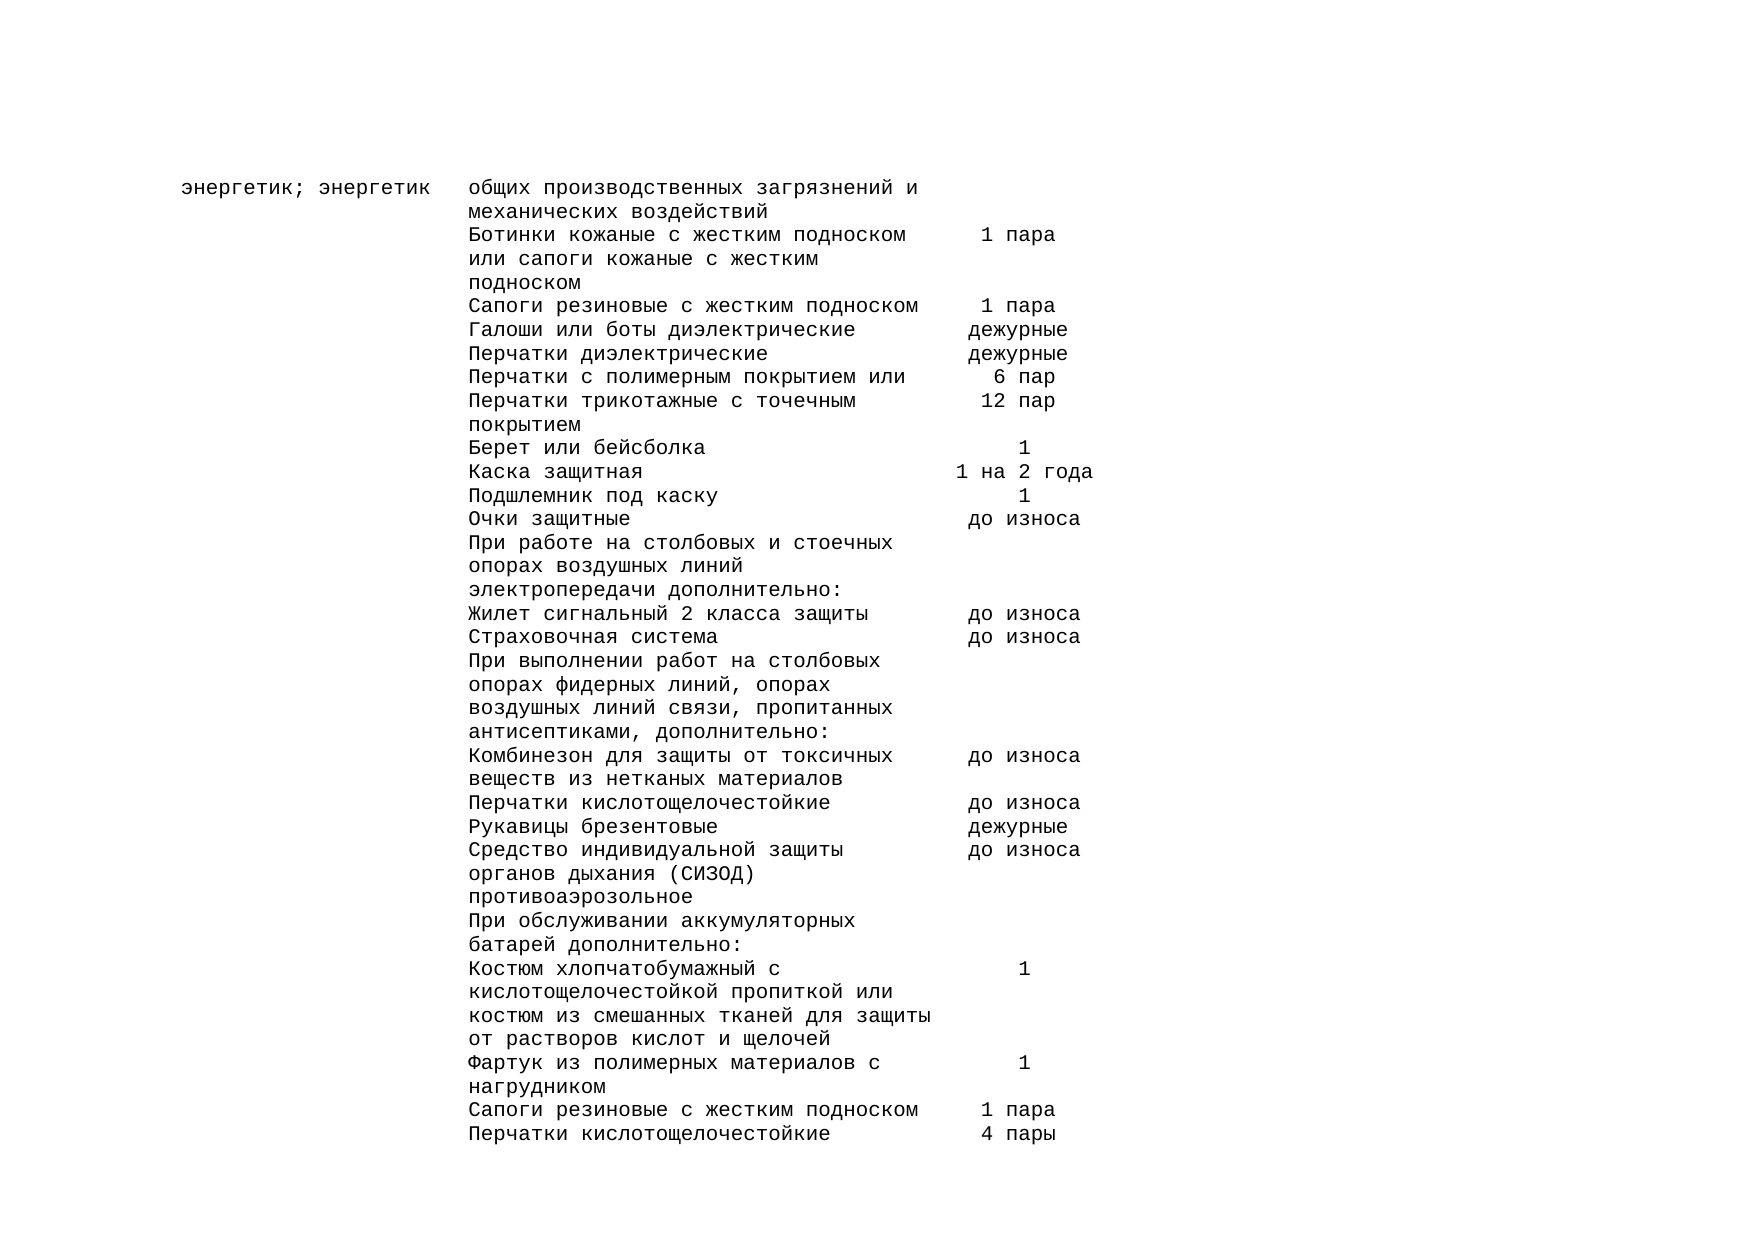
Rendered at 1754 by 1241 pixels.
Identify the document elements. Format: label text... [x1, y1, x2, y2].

text Каска защитная 1 на 2 года [118, 461, 1636, 484]
text Комбинезон для защиты от токсичных до износа [118, 745, 1636, 768]
text При работе на столбовых и стоечных [118, 532, 1636, 556]
text Страховочная система до износа [118, 626, 1636, 650]
text Перчатки кислотощелочестойкие 4 пары [118, 1123, 1636, 1147]
text Сапоги резиновые с жестким подноском 1 пара [118, 1099, 1636, 1123]
text Ботинки кожаные с жестким подноском 1 пара [118, 224, 1636, 248]
text костюм из смешанных тканей для защиты [118, 1005, 1636, 1028]
text Галоши или боты диэлектрические дежурные [118, 319, 1636, 343]
text батарей дополнительно: [118, 934, 1636, 957]
text электропередачи дополнительно: [118, 579, 1636, 603]
text Перчатки кислотощелочестойкие до износа [118, 792, 1636, 816]
text Средство индивидуальной защиты до износа [118, 839, 1636, 863]
text антисептиками, дополнительно: [118, 721, 1636, 745]
text от растворов кислот и щелочей [118, 1028, 1636, 1052]
text противоаэрозольное [118, 887, 1636, 910]
text При обслуживании аккумуляторных [118, 910, 1636, 934]
text Сапоги резиновые с жестким подноском 1 пара [118, 295, 1636, 319]
text воздушных линий связи, пропитанных [118, 697, 1636, 721]
text кислотощелочестойкой пропиткой или [118, 981, 1636, 1005]
text опорах воздушных линий [118, 556, 1636, 579]
text органов дыхания (СИЗОД) [118, 863, 1636, 887]
text покрытием [118, 414, 1636, 437]
text или сапоги кожаные с жестким [118, 248, 1636, 272]
text Рукавицы брезентовые дежурные [118, 816, 1636, 839]
text подноском [118, 272, 1636, 295]
text опорах фидерных линий, опорах [118, 674, 1636, 697]
text энергетик; энергетик общих производственных загрязнений и [118, 177, 1636, 201]
text При выполнении работ на столбовых [118, 650, 1636, 674]
text Перчатки с полимерным покрытием или 6 пар [118, 366, 1636, 390]
text Жилет сигнальный 2 класса защиты до износа [118, 603, 1636, 626]
text веществ из нетканых материалов [118, 768, 1636, 792]
text Очки защитные до износа [118, 508, 1636, 532]
text Фартук из полимерных материалов с 1 [118, 1052, 1636, 1076]
text Берет или бейсболка 1 [118, 437, 1636, 461]
text Перчатки трикотажные с точечным 12 пар [118, 390, 1636, 414]
text нагрудником [118, 1076, 1636, 1099]
text Костюм хлопчатобумажный с 1 [118, 957, 1636, 981]
text механических воздействий [118, 201, 1636, 224]
text Подшлемник под каску 1 [118, 484, 1636, 508]
text Перчатки диэлектрические дежурные [118, 343, 1636, 366]
